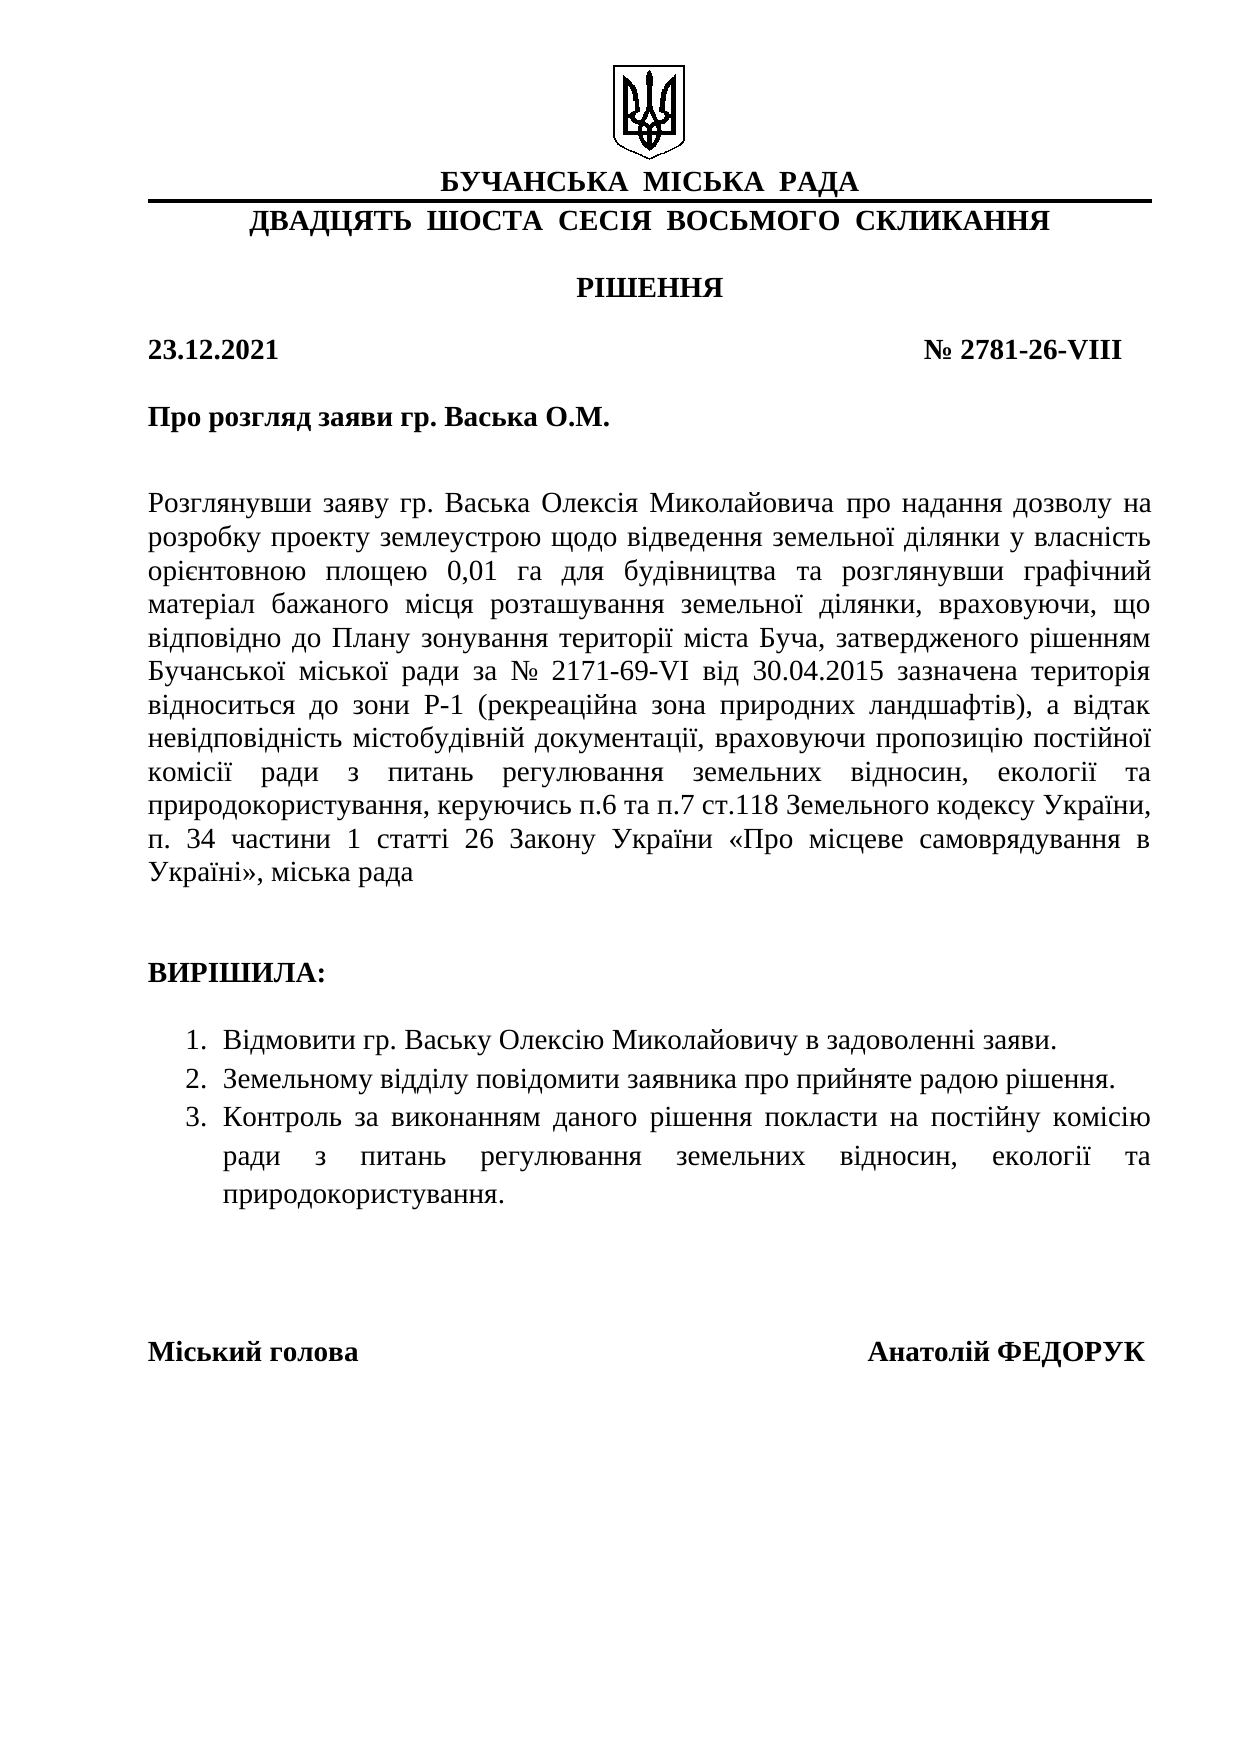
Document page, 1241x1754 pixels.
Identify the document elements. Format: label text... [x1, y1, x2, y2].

text Про розгляд заяви гр. Васька О.М. [148, 399, 1152, 433]
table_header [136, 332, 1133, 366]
list Контроль за виконанням даного рішення покласти на постійну комісію ради з питань регулювання земельних відносин, екології та природокористування. [185, 1099, 1152, 1210]
text БУЧАНСЬКА МІСЬКА РАДА [148, 164, 1152, 199]
text Розглянувши заяву гр. Васька Олексія Миколайовича про надання дозволу на розробку проекту землеустрою щодо відведення земельної ділянки у власність орієнтовною площею 0,01 га для будівництва та розглянувши графічний матеріал бажаного місця розташування земельної ділянки, враховуючи, що відповідно до Плану зонування території міста Буча, затвердженого рішенням Бучанської міської ради за № 2171-69-VІ від 30.04.2015 зазначена територія відноситься до зони Р-1 (рекреаційна зона природних ландшафтів), а відтак невідповідність містобудівній документації, враховуючи пропозицію постійної комісії ради з питань регулювання земельних відносин, екології та природокористування, керуючись п.6 та п.7 ст.118 Земельного кодексу України, п. 34 частини 1 статті 26 Закону України «Про місцеве самоврядування в Україні», міська рада [148, 486, 1152, 888]
text Міський голова Анатолій ФЕДОРУК [148, 1334, 1152, 1367]
list Земельному відділу повідомити заявника про прийняте радою рішення. [185, 1061, 1152, 1094]
text ВИРІШИЛА: [148, 955, 1152, 989]
text РІШЕННЯ [148, 270, 1152, 303]
text ДВАДЦЯТЬ ШОСТА СЕСІЯ ВОСЬМОГО СКЛИКАННЯ [148, 203, 1152, 236]
list Відмовити гр. Ваську Олексію Миколайовичу в задоволенні заяви. [185, 1022, 1152, 1056]
